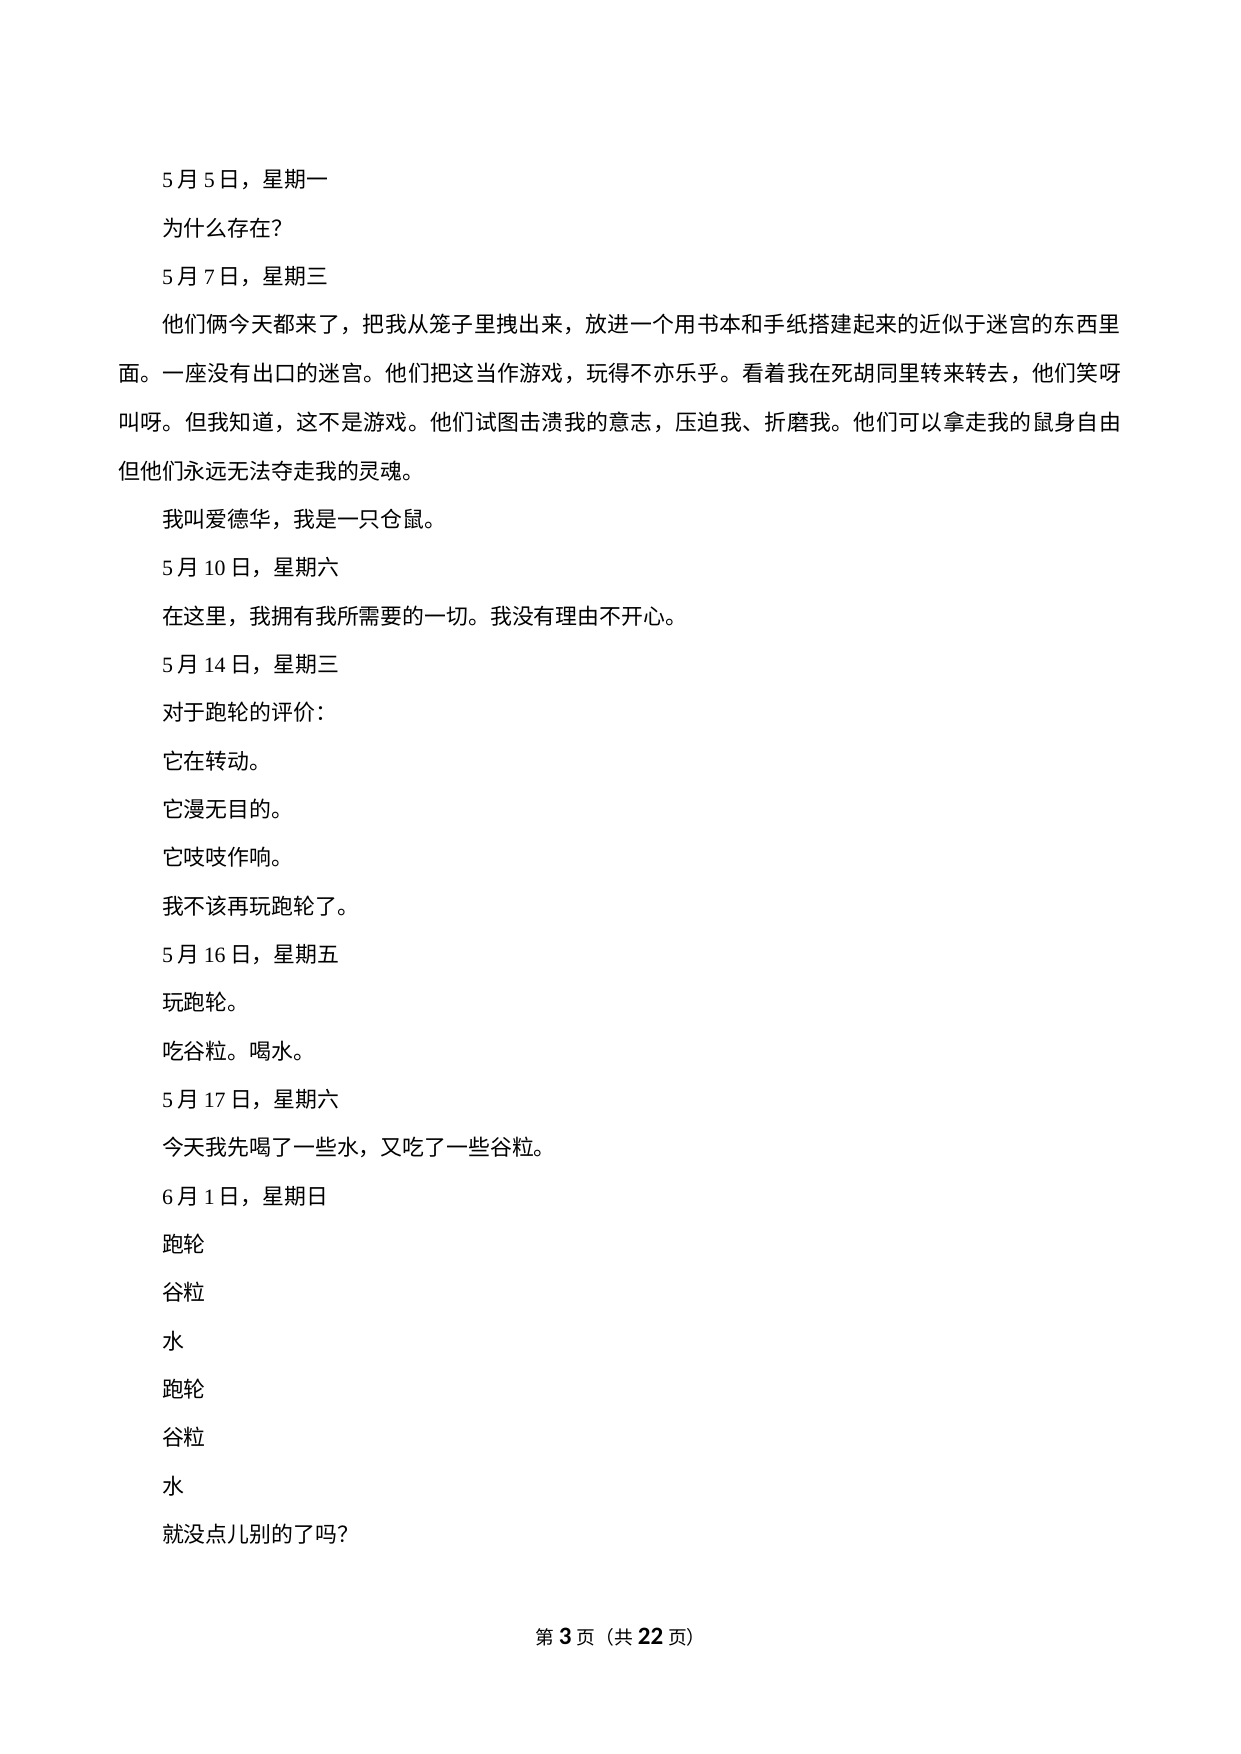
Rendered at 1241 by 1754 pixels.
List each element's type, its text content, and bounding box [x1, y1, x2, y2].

text 玩跑轮。 [118, 985, 1122, 1017]
text 5月16日，星期五 [118, 937, 1122, 969]
text 就没点儿别的了吗？ [118, 1517, 1122, 1549]
text 它吱吱作响。 [118, 840, 1122, 872]
text 吃谷粒。喝水。 [118, 1033, 1122, 1066]
text 5月5日，星期一 [118, 162, 1122, 194]
text 跑轮 [118, 1372, 1122, 1404]
text 他们俩今天都来了，把我从笼子里拽出来，放进一个用书本和手纸搭建起来的近似于迷宫的东西里面。一座没有出口的迷宫。他们把这当作游戏，玩得不亦乐乎。看着我在死胡同里转来转去，他们笑呀叫呀。但我知道，这不是游戏。他们试图击溃我的意志，压迫我、折磨我。他们可以拿走我的鼠身自由，但他们永远无法夺走我的灵魂。 [118, 307, 1122, 486]
text 在这里，我拥有我所需要的一切。我没有理由不开心。 [118, 598, 1122, 631]
text 我叫爱德华，我是一只仓鼠。 [118, 502, 1122, 534]
text 5月10日，星期六 [118, 550, 1122, 582]
text 我不该再玩跑轮了。 [118, 888, 1122, 921]
text 谷粒 [118, 1275, 1122, 1307]
text 为什么存在？ [118, 210, 1122, 243]
text 水 [118, 1323, 1122, 1356]
text 5月7日，星期三 [118, 259, 1122, 291]
text 对于跑轮的评价： [118, 695, 1122, 727]
text 水 [118, 1468, 1122, 1501]
text 6月1日，星期日 [118, 1178, 1122, 1211]
text 它在转动。 [118, 743, 1122, 776]
text 今天我先喝了一些水，又吃了一些谷粒。 [118, 1130, 1122, 1162]
text 跑轮 [118, 1227, 1122, 1259]
text 5月17日，星期六 [118, 1082, 1122, 1114]
text 它漫无目的。 [118, 792, 1122, 824]
text 谷粒 [118, 1420, 1122, 1452]
text 5月14日，星期三 [118, 647, 1122, 679]
